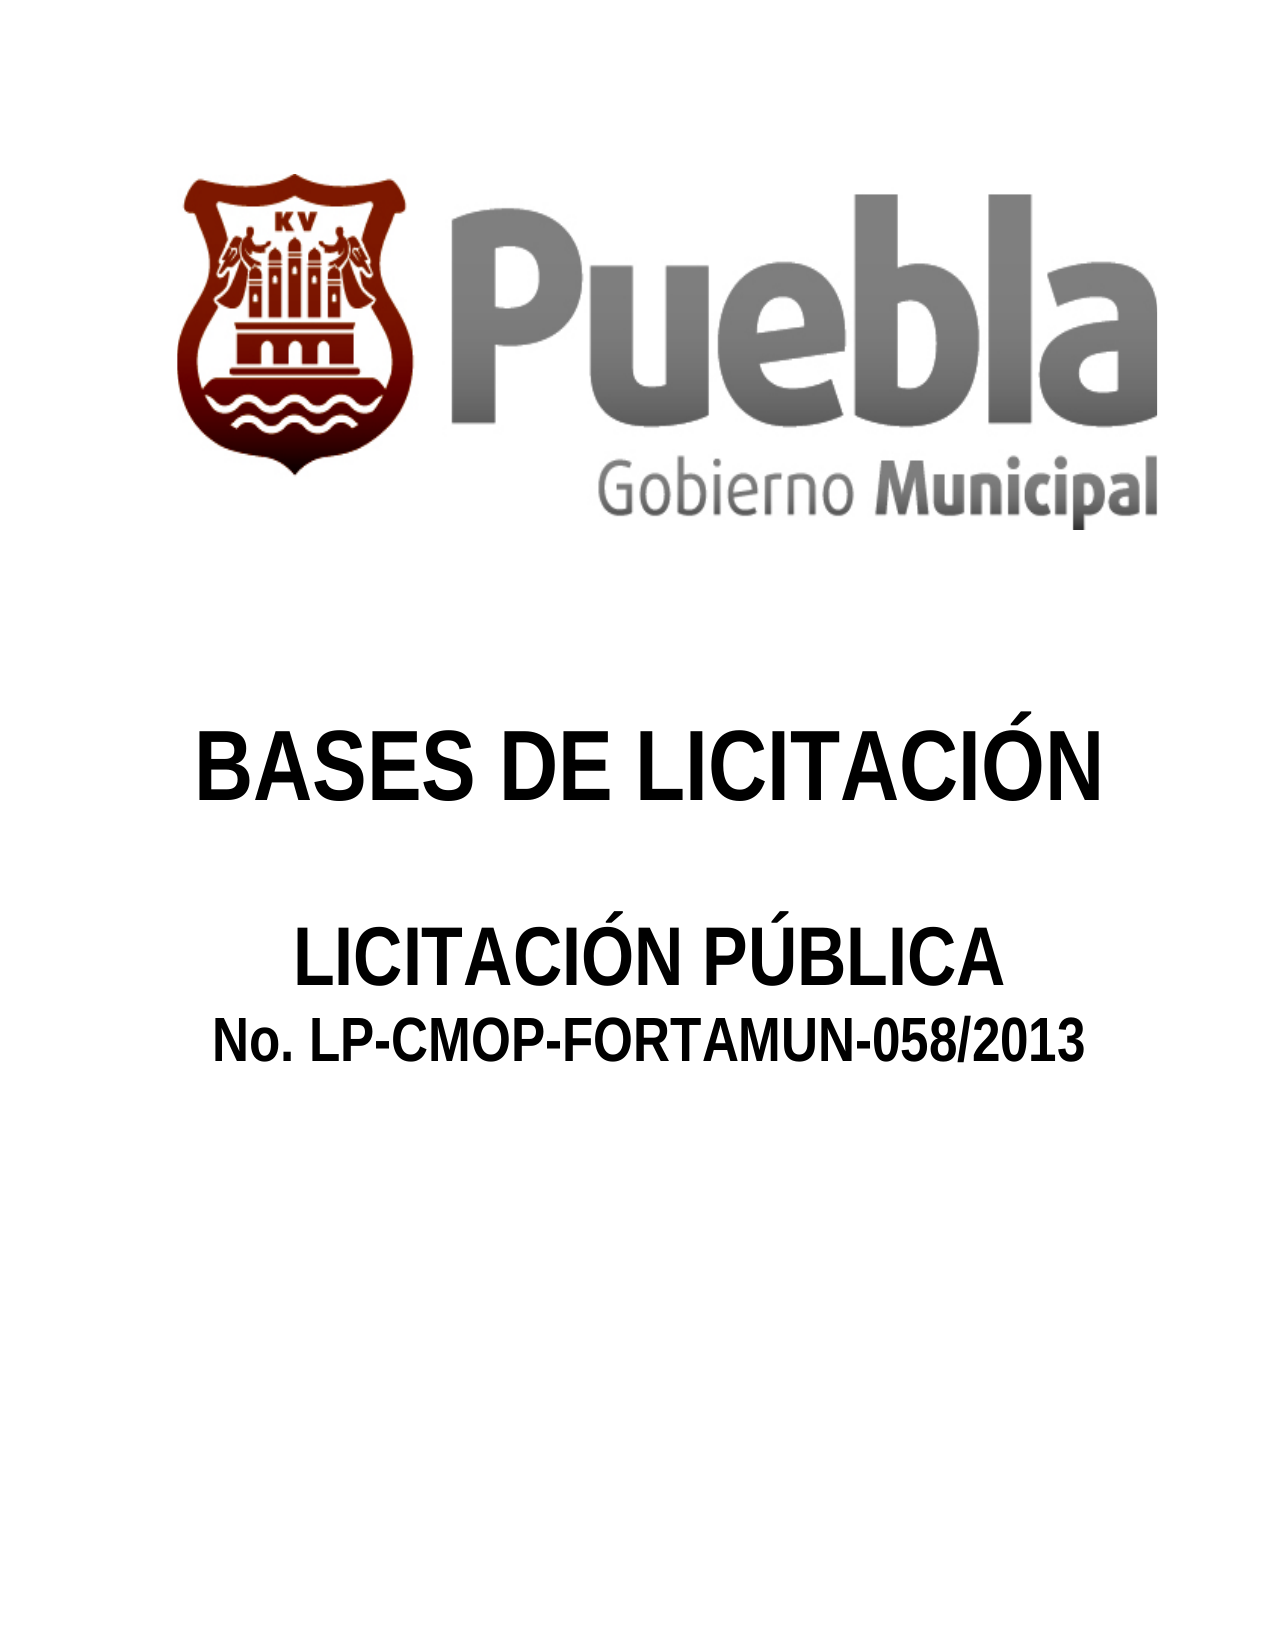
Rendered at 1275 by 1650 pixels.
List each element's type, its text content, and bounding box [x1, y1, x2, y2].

picture [177, 174, 1158, 530]
text LICITACIÓN PÚBLICA [177, 908, 1122, 1003]
text No. LP-CMOP-FORTAMUN-058/2013 [177, 1003, 1122, 1075]
subtitle BASES DE LICITACIÓN [177, 707, 1122, 822]
